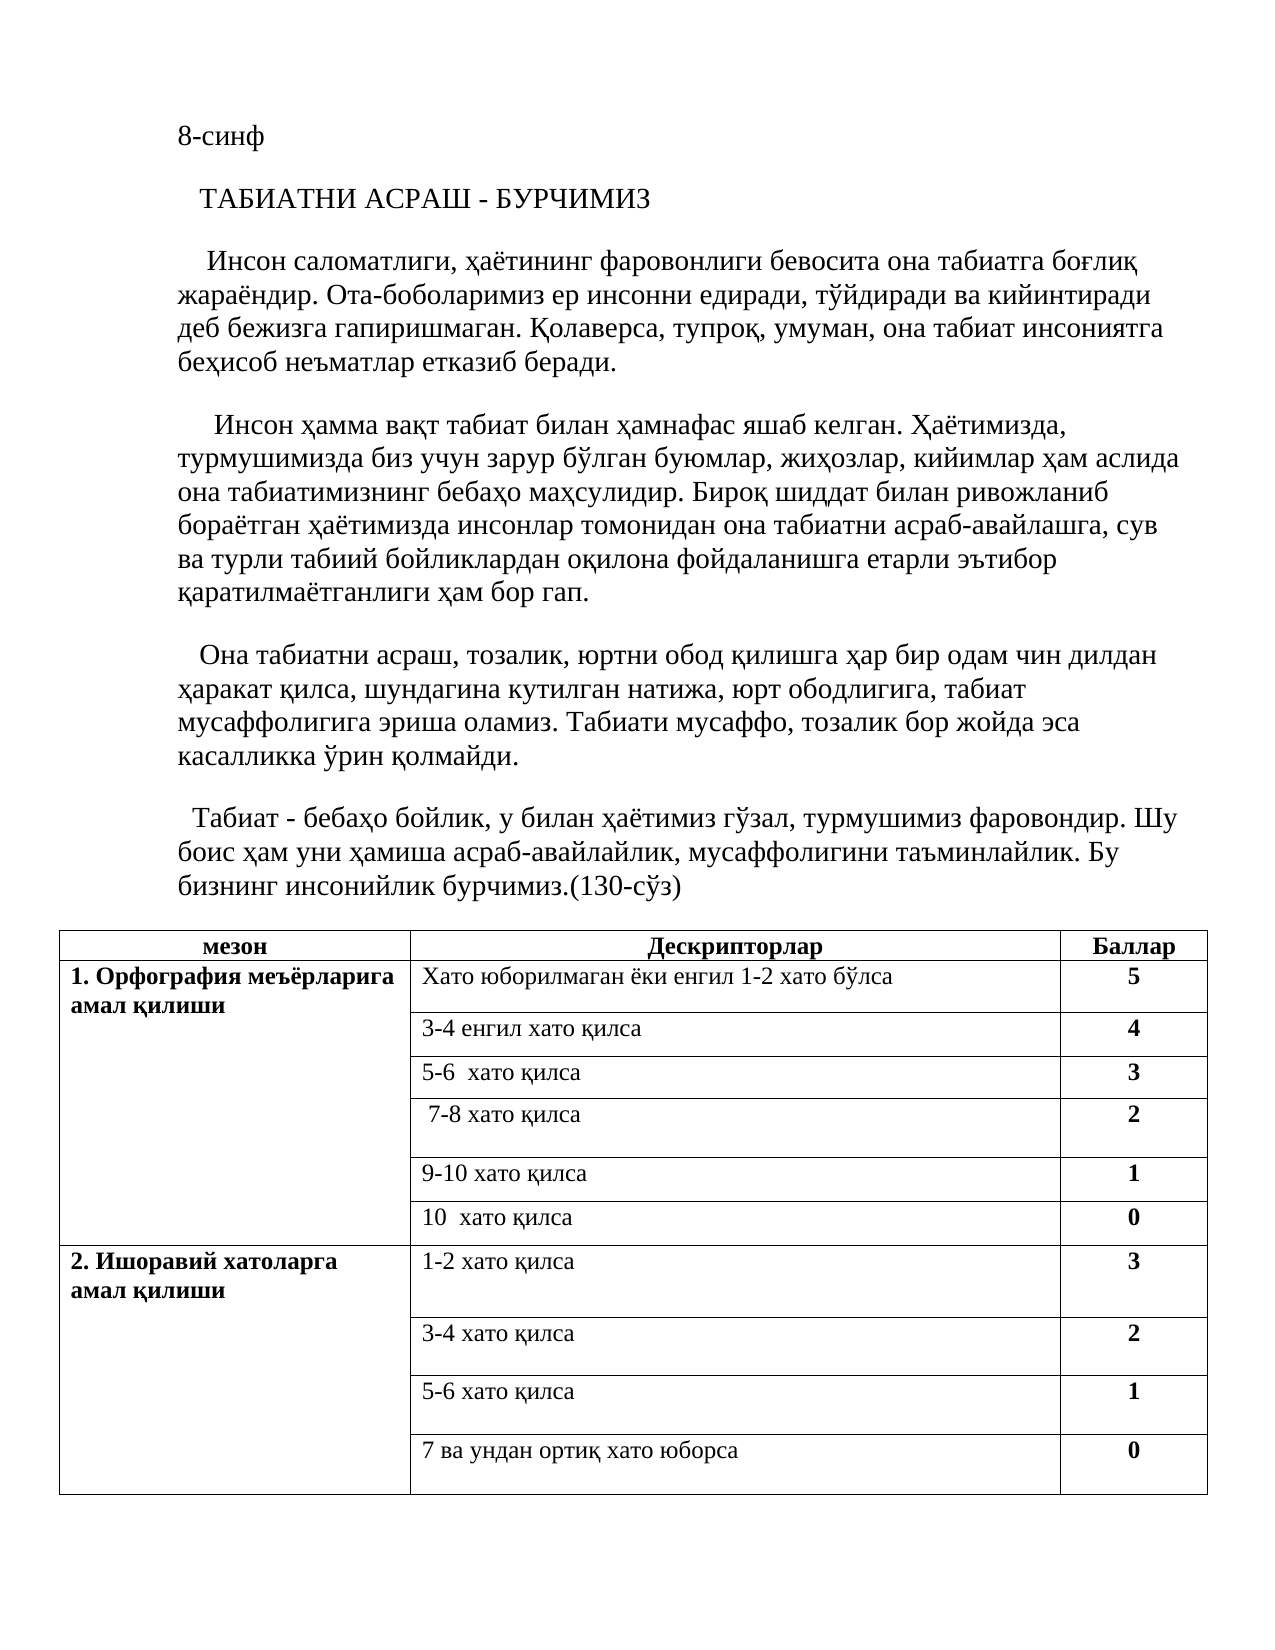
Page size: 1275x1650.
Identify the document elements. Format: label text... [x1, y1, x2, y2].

table_cell 1-2 хато қилса [411, 1246, 1060, 1317]
table_cell 0 [1061, 1435, 1207, 1494]
table_cell 4 [1061, 1013, 1207, 1056]
text ТАБИАТНИ АСРАШ - БУРЧИМИЗ [177, 181, 1186, 214]
table_cell 5-6 хато қилса [411, 1057, 1060, 1098]
table_cell 1 [1061, 1376, 1207, 1434]
table_cell 0 [1061, 1202, 1207, 1245]
table_header мезон [60, 931, 410, 960]
table_cell 2 [1061, 1318, 1207, 1375]
table_cell Хато юборилмаган ёки енгил 1-2 хато бўлса [411, 961, 1060, 1012]
table_cell 1. Орфография меъёрларига амал қилиши [60, 961, 410, 1245]
table_cell 5-6 хато қилса [411, 1376, 1060, 1434]
text Инсон ҳамма вақт табиат билан ҳамнафас яшаб келган. Ҳаётимизда, турмушимизда биз учун зарур бўлган буюмлар, жиҳозлар, кийимлар ҳам аслида она табиатимизнинг бебаҳо маҳсулидир. Бироқ шиддат билан ривожланиб бораётган ҳаётимизда инсонлар томонидан она табиатни асраб-авайлашга, сув ва турли табиий бойликлардан оқилона фойдаланишга етарли эътибор қаратилмаётганлиги ҳам бор гап. [177, 407, 1186, 608]
table_cell 10 хато қилса [411, 1202, 1060, 1245]
table_cell 1 [1061, 1158, 1207, 1201]
table_cell 3 [1061, 1246, 1207, 1317]
table_cell 3-4 енгил хато қилса [411, 1013, 1060, 1056]
table_cell 3 [1061, 1057, 1207, 1098]
table_cell 9-10 хато қилса [411, 1158, 1060, 1201]
table_cell 2 [1061, 1099, 1207, 1157]
text Она табиатни асраш, тозалик, юртни обод қилишга ҳар бир одам чин дилдан ҳаракат қилса, шундагина кутилган натижа, юрт ободлигига, табиат мусаффолигига эриша оламиз. Табиати мусаффо, тозалик бор жойда эса касалликка ўрин қолмайди. [177, 637, 1186, 771]
table_cell 3-4 хато қилса [411, 1318, 1060, 1375]
text 8-синф [177, 118, 1186, 152]
text Инсон саломатлиги, ҳаётининг фаровонлиги бевосита она табиатга боғлиқ жараёндир. Ота-боболаримиз ер инсонни едиради, тўйдиради ва кийинтиради деб бежизга гапиришмаган. Қолаверса, тупроқ, умуман, она табиат инсониятга беҳисоб неъматлар етказиб беради. [177, 243, 1186, 378]
table_header Баллар [1061, 931, 1207, 960]
table_cell 2. Ишоравий хатоларга амал қилиши [60, 1246, 410, 1494]
text Табиат - бебаҳо бойлик, у билан ҳаётимиз гўзал, турмушимиз фаровондир. Шу боис ҳам уни ҳамиша асраб-авайлайлик, мусаффолигини таъминлайлик. Бу бизнинг инсонийлик бурчимиз.(130-сўз) [177, 801, 1186, 901]
table_cell 7 ва ундан ортиқ хато юборса [411, 1435, 1060, 1494]
table_header Дескрипторлар [411, 931, 1060, 960]
table_cell 5 [1061, 961, 1207, 1012]
table_cell 7-8 хато қилса [411, 1099, 1060, 1157]
